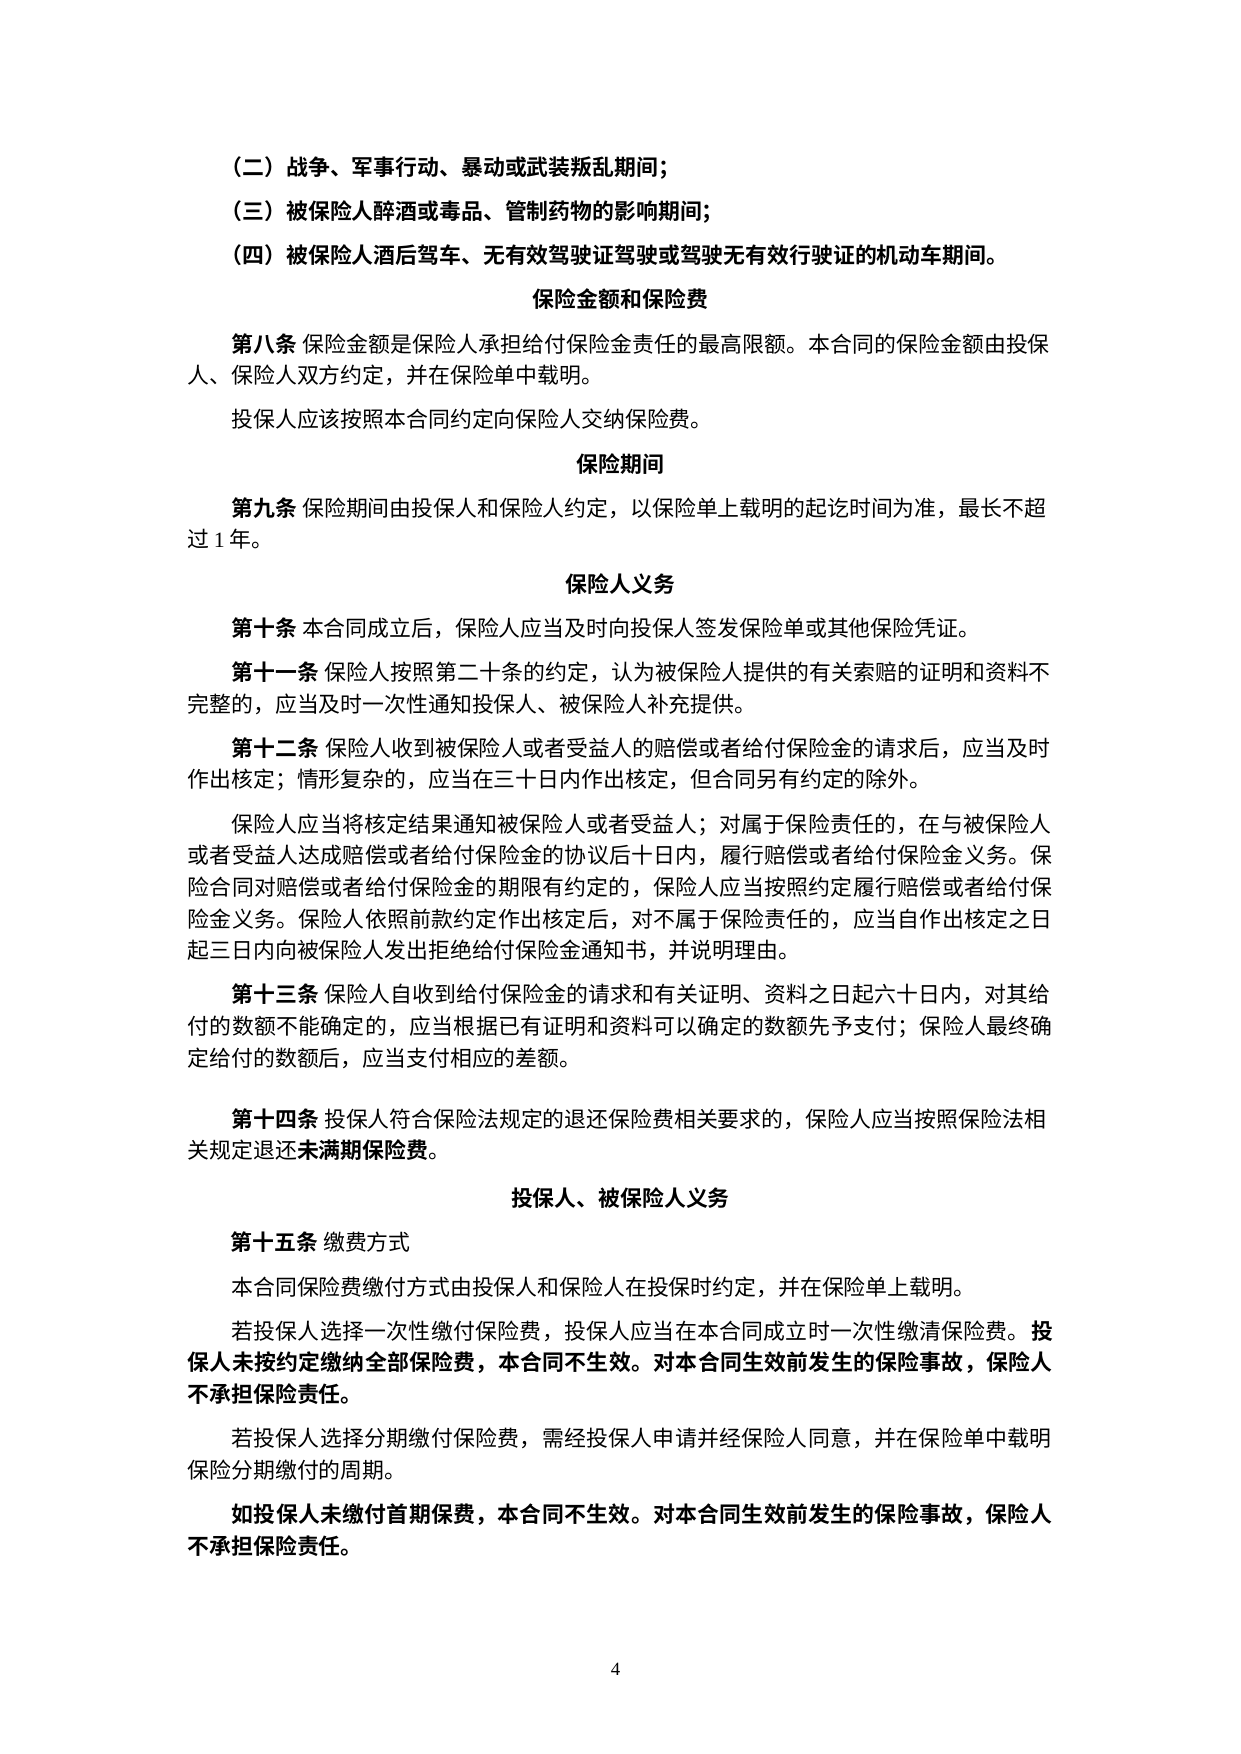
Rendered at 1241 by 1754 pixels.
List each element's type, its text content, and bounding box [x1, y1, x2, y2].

text 第九条 保险期间由投保人和保险人约定，以保险单上载明的起讫时间为准，最长不超过1年。 [187, 491, 1053, 554]
text 第十条 本合同成立后，保险人应当及时向投保人签发保险单或其他保险凭证。 [187, 611, 1053, 642]
text 投保人、被保险人义务 [187, 1181, 1053, 1213]
text 第十二条 保险人收到被保险人或者受益人的赔偿或者给付保险金的请求后，应当及时作出核定；情形复杂的，应当在三十日内作出核定，但合同另有约定的除外。 [187, 731, 1053, 794]
text 如投保人未缴付首期保费，本合同不生效。对本合同生效前发生的保险事故，保险人不承担保险责任。 [187, 1497, 1053, 1560]
text 第十四条 投保人符合保险法规定的退还保险费相关要求的，保险人应当按照保险法相关规定退还未满期保险费。 [187, 1102, 1053, 1165]
text 若投保人选择分期缴付保险费，需经投保人申请并经保险人同意，并在保险单中载明保险分期缴付的周期。 [187, 1421, 1053, 1484]
text 投保人应该按照本合同约定向保险人交纳保险费。 [187, 402, 1053, 434]
text 保险期间 [187, 447, 1053, 478]
text 保险金额和保险费 [187, 282, 1053, 314]
text （四）被保险人酒后驾车、无有效驾驶证驾驶或驾驶无有效行驶证的机动车期间。 [187, 238, 1053, 270]
text （三）被保险人醉酒或毒品、管制药物的影响期间； [187, 194, 1053, 226]
text 若投保人选择一次性缴付保险费，投保人应当在本合同成立时一次性缴清保险费。投保人未按约定缴纳全部保险费，本合同不生效。对本合同生效前发生的保险事故，保险人不承担保险责任。 [187, 1314, 1053, 1409]
list 缴费方式 [187, 1225, 1053, 1257]
text 保险人义务 [187, 567, 1053, 598]
text （二）战争、军事行动、暴动或武装叛乱期间； [187, 150, 1053, 182]
text 第十一条 保险人按照第二十条的约定，认为被保险人提供的有关索赔的证明和资料不完整的，应当及时一次性通知投保人、被保险人补充提供。 [187, 655, 1053, 718]
text 第八条 保险金额是保险人承担给付保险金责任的最高限额。本合同的保险金额由投保人、保险人双方约定，并在保险单中载明。 [187, 327, 1053, 390]
text 第十三条 保险人自收到给付保险金的请求和有关证明、资料之日起六十日内，对其给付的数额不能确定的，应当根据已有证明和资料可以确定的数额先予支付；保险人最终确定给付的数额后，应当支付相应的差额。 [187, 977, 1053, 1072]
text 保险人应当将核定结果通知被保险人或者受益人；对属于保险责任的，在与被保险人或者受益人达成赔偿或者给付保险金的协议后十日内，履行赔偿或者给付保险金义务。保险合同对赔偿或者给付保险金的期限有约定的，保险人应当按照约定履行赔偿或者给付保险金义务。保险人依照前款约定作出核定后，对不属于保险责任的，应当自作出核定之日起三日内向被保险人发出拒绝给付保险金通知书，并说明理由。 [187, 807, 1053, 965]
list 本合同保险费缴付方式由投保人和保险人在投保时约定，并在保险单上载明。 [187, 1269, 1053, 1301]
